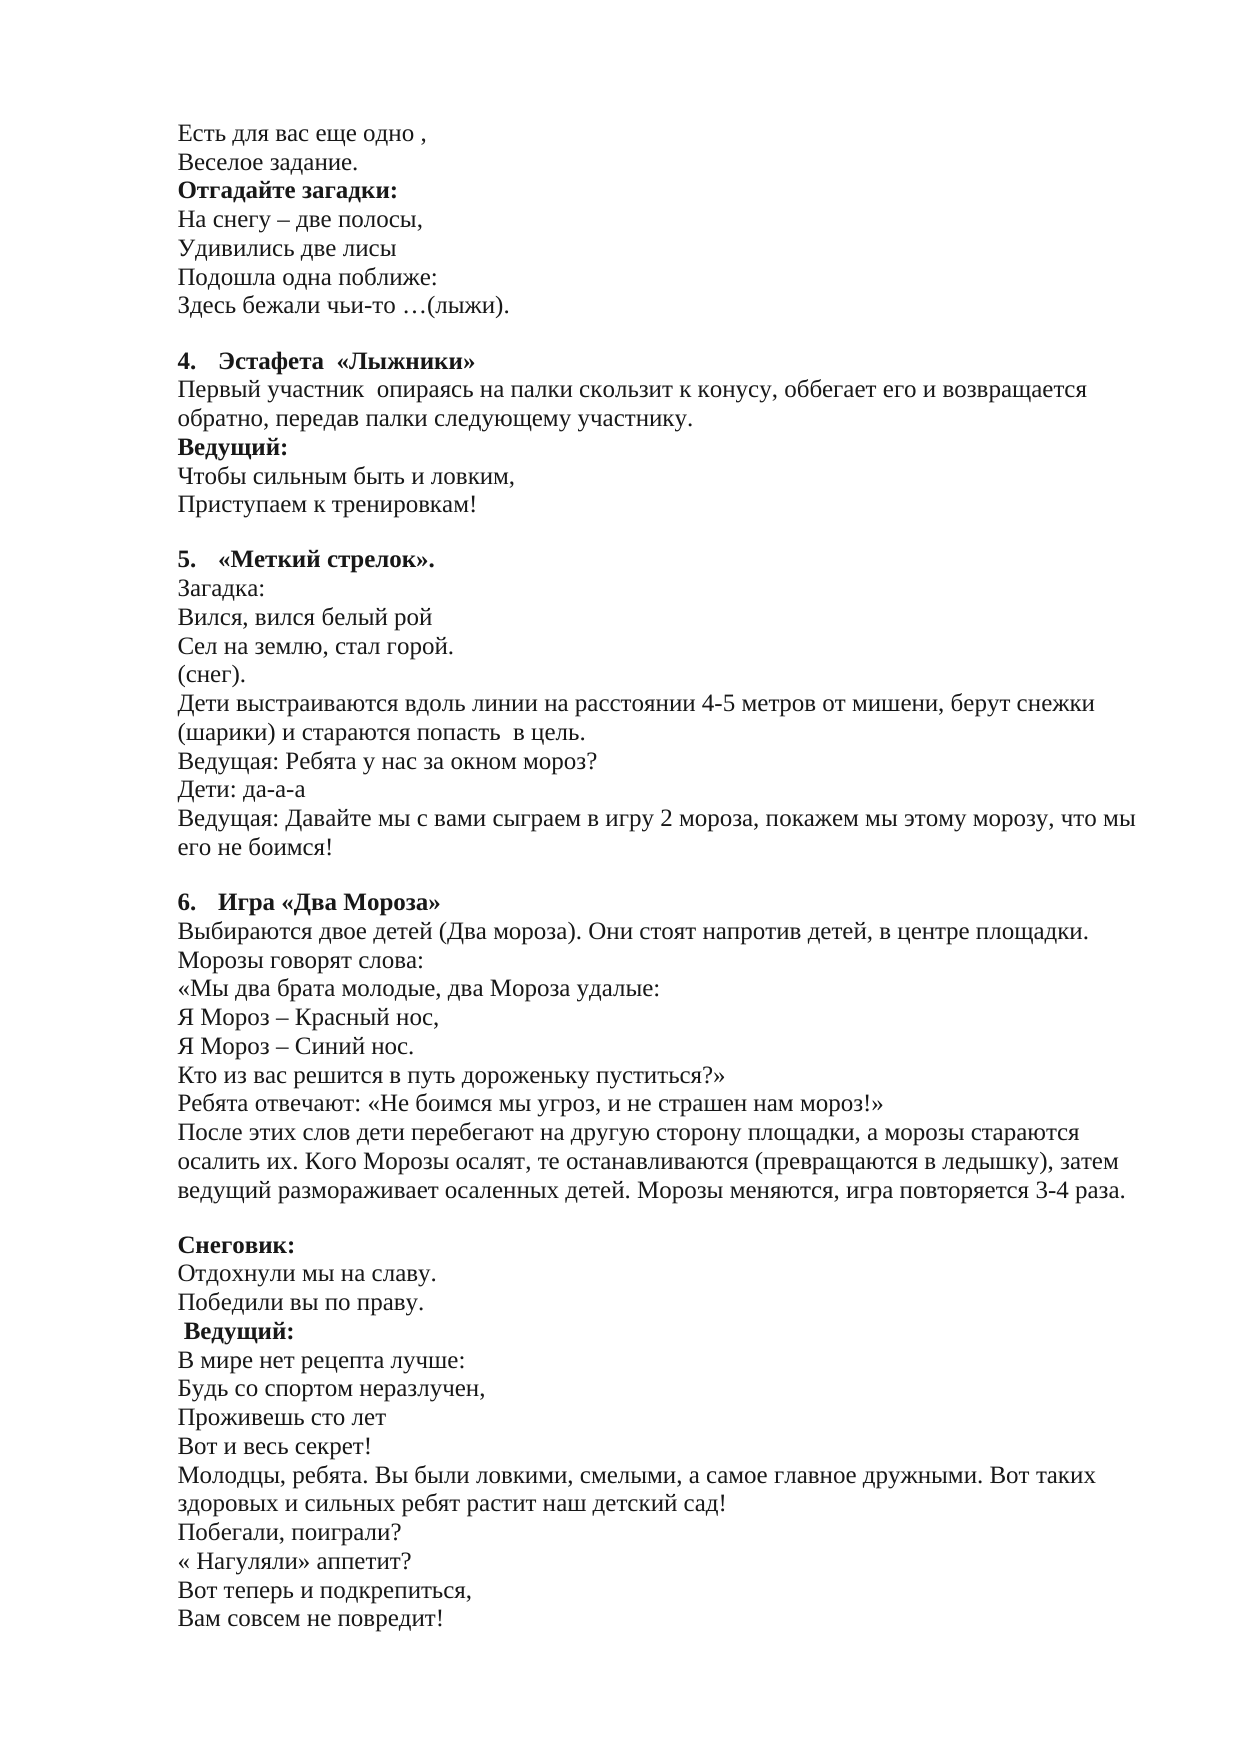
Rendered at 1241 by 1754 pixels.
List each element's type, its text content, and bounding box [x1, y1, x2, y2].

text Проживешь сто лет [177, 1402, 1152, 1431]
text Выбираются двое детей (Два мороза). Они стоят напротив детей, в центре площадки. [177, 916, 1152, 945]
text Дети выстраиваются вдоль линии на расстоянии 4-5 метров от мишени, берут снежки (шарики) и стараются попасть в цель. [177, 688, 1152, 746]
text Вам совсем не повредит! [177, 1603, 1152, 1632]
text Ведущая: Давайте мы с вами сыграем в игру 2 мороза, покажем мы этому морозу, что мы его не боимся! [177, 803, 1152, 861]
text Морозы говорят слова: [177, 945, 1152, 973]
text Снеговик: [177, 1230, 1152, 1258]
text Ведущая: Ребята у нас за окном мороз? [177, 746, 1152, 774]
text В мире нет рецепта лучше: [177, 1345, 1152, 1373]
text Кто из вас решится в путь дороженьку пуститься?» [177, 1060, 1152, 1088]
text Будь со спортом неразлучен, [177, 1373, 1152, 1402]
text Дети: да-а-а [177, 774, 1152, 803]
text Ребята отвечают: «Не боимся мы угроз, и не страшен нам мороз!» [177, 1088, 1152, 1117]
text Чтобы сильным быть и ловким, [177, 461, 1152, 489]
text Молодцы, ребята. Вы были ловкими, смелыми, а самое главное дружными. Вот таких здоровых и сильных ребят растит наш детский сад! [177, 1460, 1152, 1517]
text Веселое задание. [177, 147, 1152, 176]
text Вился, вился белый рой [177, 602, 1152, 631]
text На снегу – две полосы, [177, 204, 1152, 233]
text Побегали, поиграли? [177, 1517, 1152, 1546]
text «Мы два брата молодые, два Мороза удалые: [177, 973, 1152, 1002]
text Отгадайте загадки: [177, 176, 1152, 204]
text Есть для вас еще одно , [177, 118, 1152, 147]
text Удивились две лисы [177, 233, 1152, 262]
text Вот и весь секрет! [177, 1431, 1152, 1460]
text После этих слов дети перебегают на другую сторону площадки, а морозы стараются осалить их. Кого Морозы осалят, те останавливаются (превращаются в ледышку), затем ведущий размораживает осаленных детей. Морозы меняются, игра повторяется 3-4 раза. [177, 1117, 1152, 1203]
text Сел на землю, стал горой. [177, 631, 1152, 659]
text 6. Игра «Два Мороза» [177, 887, 1152, 916]
text Отдохнули мы на славу. [177, 1258, 1152, 1287]
text Я Мороз – Синий нос. [177, 1031, 1152, 1060]
text Вот теперь и подкрепиться, [177, 1575, 1152, 1603]
text (снег). [177, 659, 1152, 688]
text 5. «Меткий стрелок». [177, 544, 1152, 573]
text Я Мороз – Красный нос, [177, 1002, 1152, 1031]
text « Нагуляли» аппетит? [177, 1546, 1152, 1575]
text Ведущий: [177, 1316, 1152, 1345]
text Ведущий: [177, 432, 1152, 461]
text Первый участник опираясь на палки скользит к конусу, оббегает его и возвращается обратно, передав палки следующему участнику. [177, 374, 1152, 432]
text Подошла одна поближе: [177, 262, 1152, 291]
text 4. Эстафета «Лыжники» [177, 346, 1152, 374]
text Загадка: [177, 573, 1152, 602]
text Приступаем к тренировкам! [177, 489, 1152, 518]
text Победили вы по праву. [177, 1287, 1152, 1316]
text Здесь бежали чьи-то …(лыжи). [177, 291, 1152, 319]
